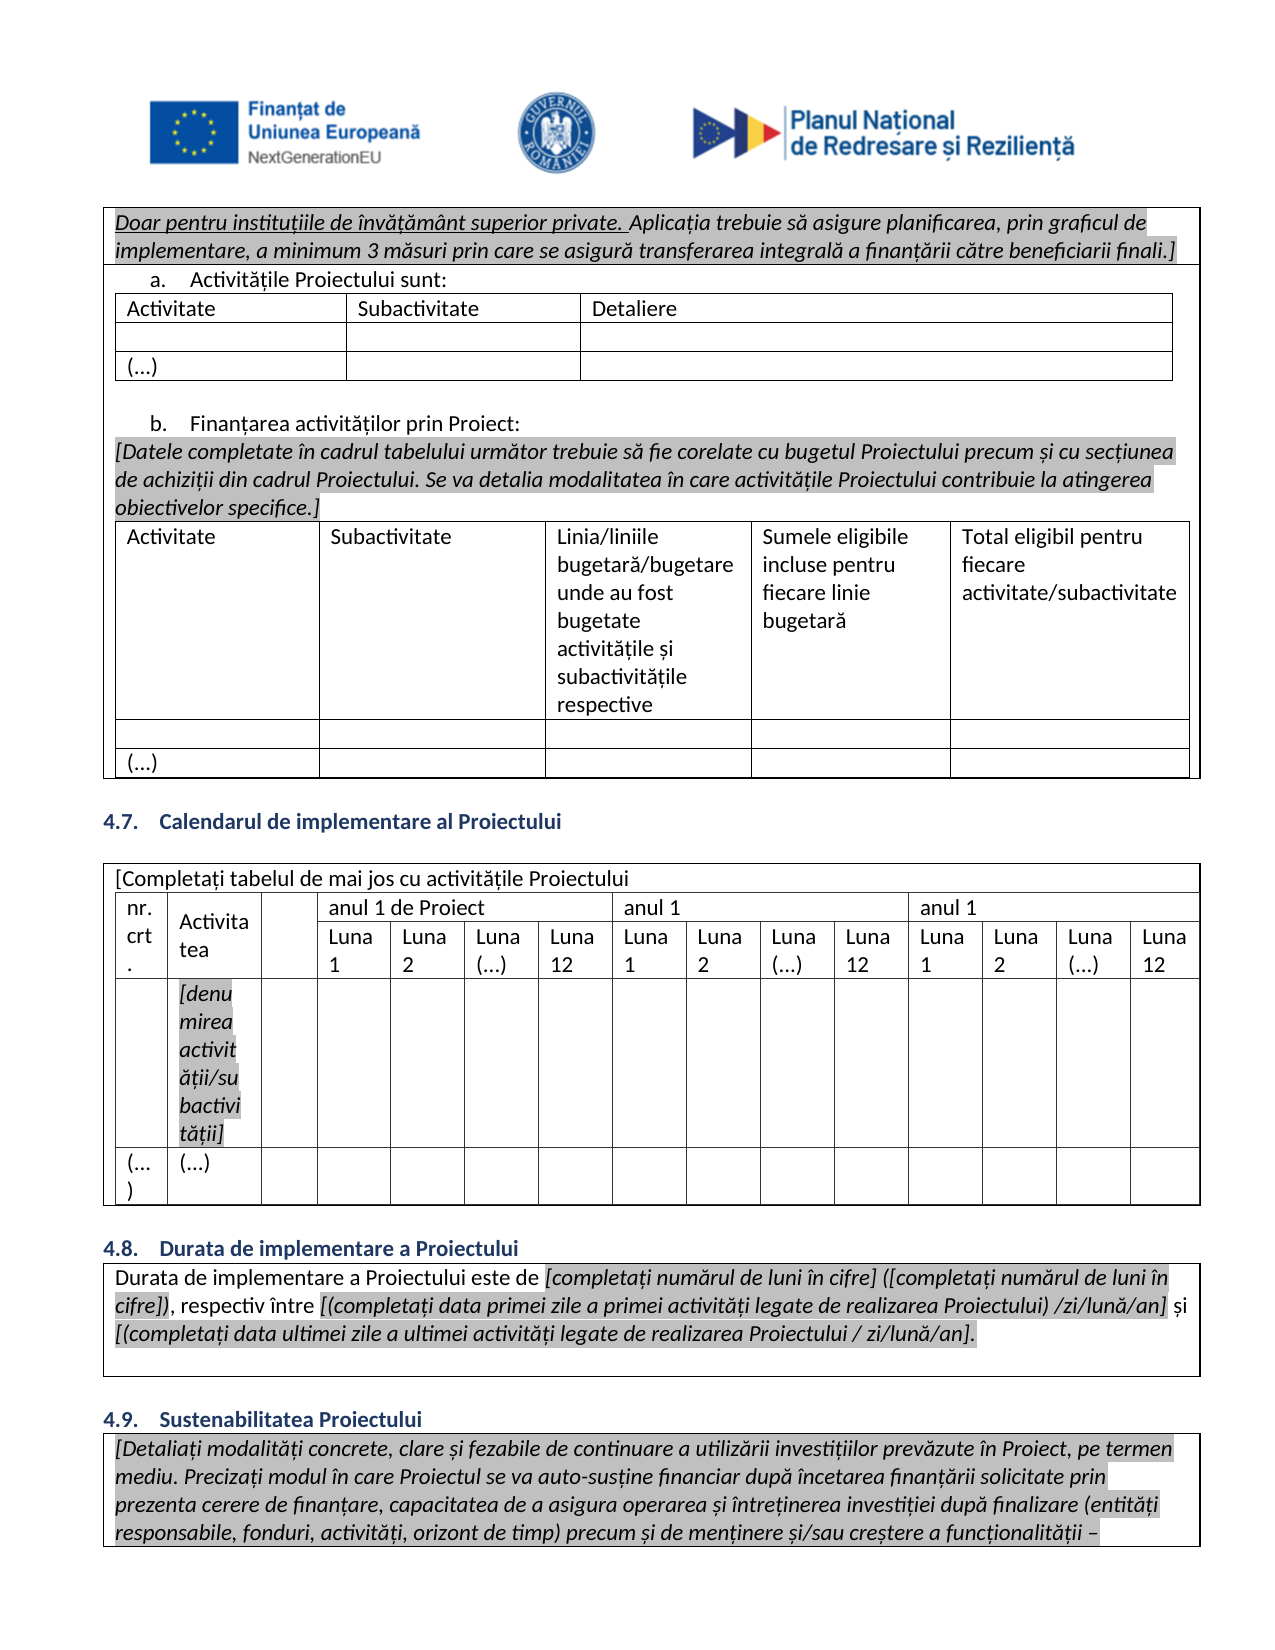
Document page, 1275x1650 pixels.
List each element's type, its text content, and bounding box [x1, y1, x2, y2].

subtitle Sustenabilitatea Proiectului [103, 1405, 1200, 1433]
picture [103, 75, 1079, 190]
subtitle Calendarul de implementare al Proiectului [103, 807, 1200, 835]
table_cell Activitățile Proiectului sunt: Finanțarea activităților prin Proiect: [Datele completate în cadrul tabelului următor trebuie să fie corelate cu bugetul Proiectului precum și cu secțiunea de achiziții din cadrul Proiectului. Se va detalia modalitatea în care activitățile Proiectului contribuie la atingerea obiectivelor specifice.] [104, 265, 1199, 778]
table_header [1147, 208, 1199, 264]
table_header [Completați tabelul de mai jos cu activitățile Proiectului [104, 864, 1199, 1205]
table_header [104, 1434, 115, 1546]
table_header Durata de implementare a Proiectului este de [completați numărul de luni în cifre] ([completați numărul de luni în cifre]), respectiv între [(completați data primei zile a primei activități legate de realizarea Proiectului) /zi/lună/an] și [(completați data ultimei zile a ultimei activități legate de realizarea Proiectului / zi/lună/an]. [104, 1264, 1199, 1376]
subtitle Durata de implementare a Proiectului [103, 1234, 1200, 1262]
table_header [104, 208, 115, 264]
